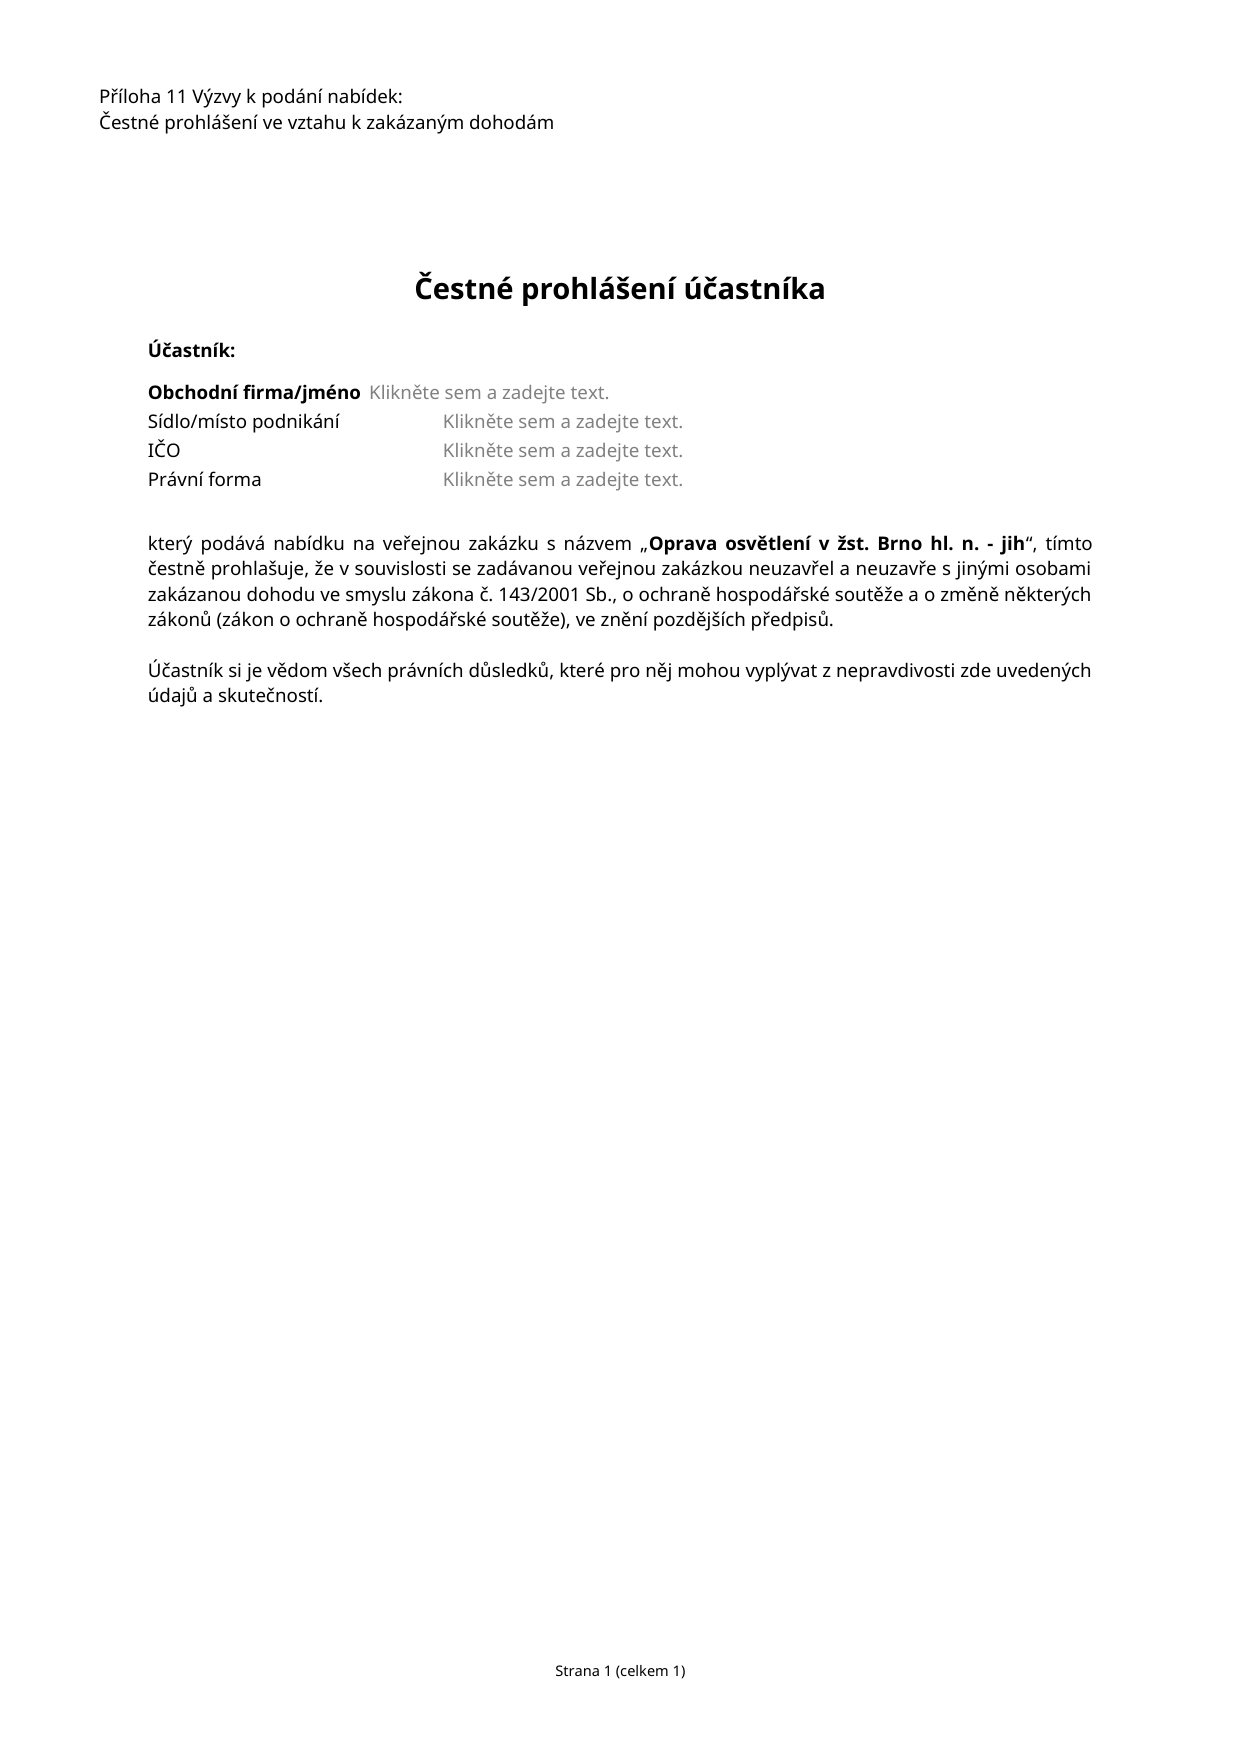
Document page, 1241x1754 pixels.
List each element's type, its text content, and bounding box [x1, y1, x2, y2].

text Obchodní firma/jméno [148, 376, 1093, 405]
text IČO [148, 434, 1093, 463]
text Účastník si je vědom všech právních důsledků, které pro něj mohou vyplývat z nepravdivosti zde uvedených údajů a skutečností. [148, 657, 1093, 708]
text Účastník: [148, 333, 1093, 364]
text který podává nabídku na veřejnou zakázku s názvem „Oprava osvětlení v žst. Brno hl. n. - jih“, tímto čestně prohlašuje, že v souvislosti se zadávanou veřejnou zakázkou neuzavřel a neuzavře s jinými osobami zakázanou dohodu ve smyslu zákona č. 143/2001 Sb., o ochraně hospodářské soutěže a o změně některých zákonů (zákon o ochraně hospodářské soutěže), ve znění pozdějších předpisů. [148, 530, 1093, 632]
title Čestné prohlášení účastníka [148, 268, 1093, 308]
text Sídlo/místo podnikání [148, 405, 1093, 434]
text Právní forma [148, 463, 1093, 492]
